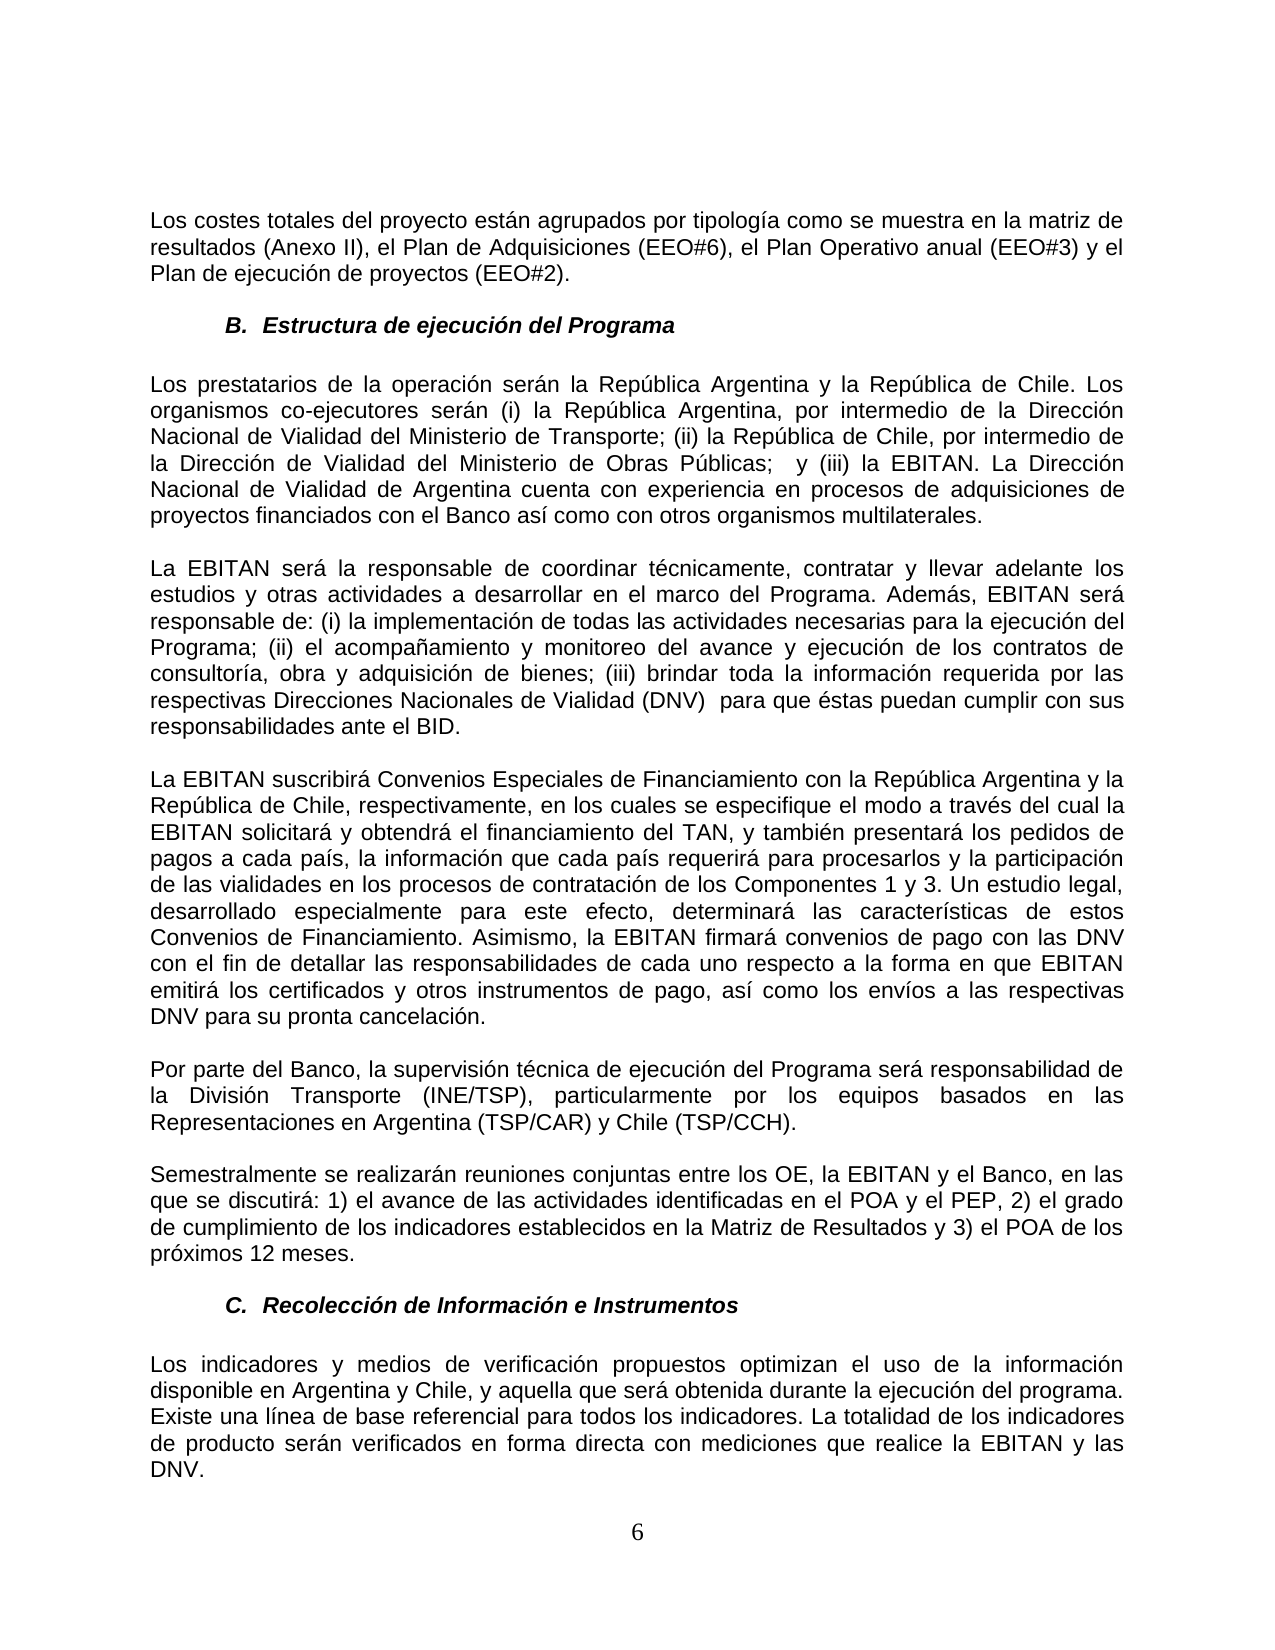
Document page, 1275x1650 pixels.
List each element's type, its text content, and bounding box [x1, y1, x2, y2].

subtitle Recolección de Información e Instrumentos [225, 1292, 1125, 1318]
text Los prestatarios de la operación serán la República Argentina y la República de Chile. Los organismos co-ejecutores serán (i) la República Argentina, por intermedio de la Dirección Nacional de Vialidad del Ministerio de Transporte; (ii) la República de Chile, por intermedio de la Dirección de Vialidad del Ministerio de Obras Públicas; y (iii) la EBITAN. La Dirección Nacional de Vialidad de Argentina cuenta con experiencia en procesos de adquisiciones de proyectos financiados con el Banco así como con otros organismos multilaterales. [150, 371, 1125, 529]
text Los indicadores y medios de verificación propuestos optimizan el uso de la información disponible en Argentina y Chile, y aquella que será obtenida durante la ejecución del programa. Existe una línea de base referencial para todos los indicadores. La totalidad de los indicadores de producto serán verificados en forma directa con mediciones que realice la EBITAN y las DNV. [150, 1351, 1125, 1482]
subtitle Estructura de ejecución del Programa [225, 312, 1125, 338]
text Semestralmente se realizarán reuniones conjuntas entre los OE, la EBITAN y el Banco, en las que se discutirá: 1) el avance de las actividades identificadas en el POA y el PEP, 2) el grado de cumplimiento de los indicadores establecidos en la Matriz de Resultados y 3) el POA de los próximos 12 meses. [150, 1161, 1125, 1267]
text Los costes totales del proyecto están agrupados por tipología como se muestra en la matriz de resultados (Anexo II), el Plan de Adquisiciones (EEO#6), el Plan Operativo anual (EEO#3) y el Plan de ejecución de proyectos (EEO#2). [150, 207, 1125, 287]
text La EBITAN suscribirá Convenios Especiales de Financiamiento con la República Argentina y la República de Chile, respectivamente, en los cuales se especifique el modo a través del cual la EBITAN solicitará y obtendrá el financiamiento del TAN, y también presentará los pedidos de pagos a cada país, la información que cada país requerirá para procesarlos y la participación de las vialidades en los procesos de contratación de los Componentes 1 y 3. Un estudio legal, desarrollado especialmente para este efecto, determinará las características de estos Convenios de Financiamiento. Asimismo, la EBITAN firmará convenios de pago con las DNV con el fin de detallar las responsabilidades de cada uno respecto a la forma en que EBITAN emitirá los certificados y otros instrumentos de pago, así como los envíos a las respectivas DNV para su pronta cancelación. [150, 766, 1125, 1029]
text La EBITAN será la responsable de coordinar técnicamente, contratar y llevar adelante los estudios y otras actividades a desarrollar en el marco del Programa. Además, EBITAN será responsable de: (i) la implementación de todas las actividades necesarias para la ejecución del Programa; (ii) el acompañamiento y monitoreo del avance y ejecución de los contratos de consultoría, obra y adquisición de bienes; (iii) brindar toda la información requerida por las respectivas Direcciones Nacionales de Vialidad (DNV) para que éstas puedan cumplir con sus responsabilidades ante el BID. [150, 555, 1125, 739]
text Por parte del Banco, la supervisión técnica de ejecución del Programa será responsabilidad de la División Transporte (INE/TSP), particularmente por los equipos basados en las Representaciones en Argentina (TSP/CAR) y Chile (TSP/CCH). [150, 1056, 1125, 1135]
